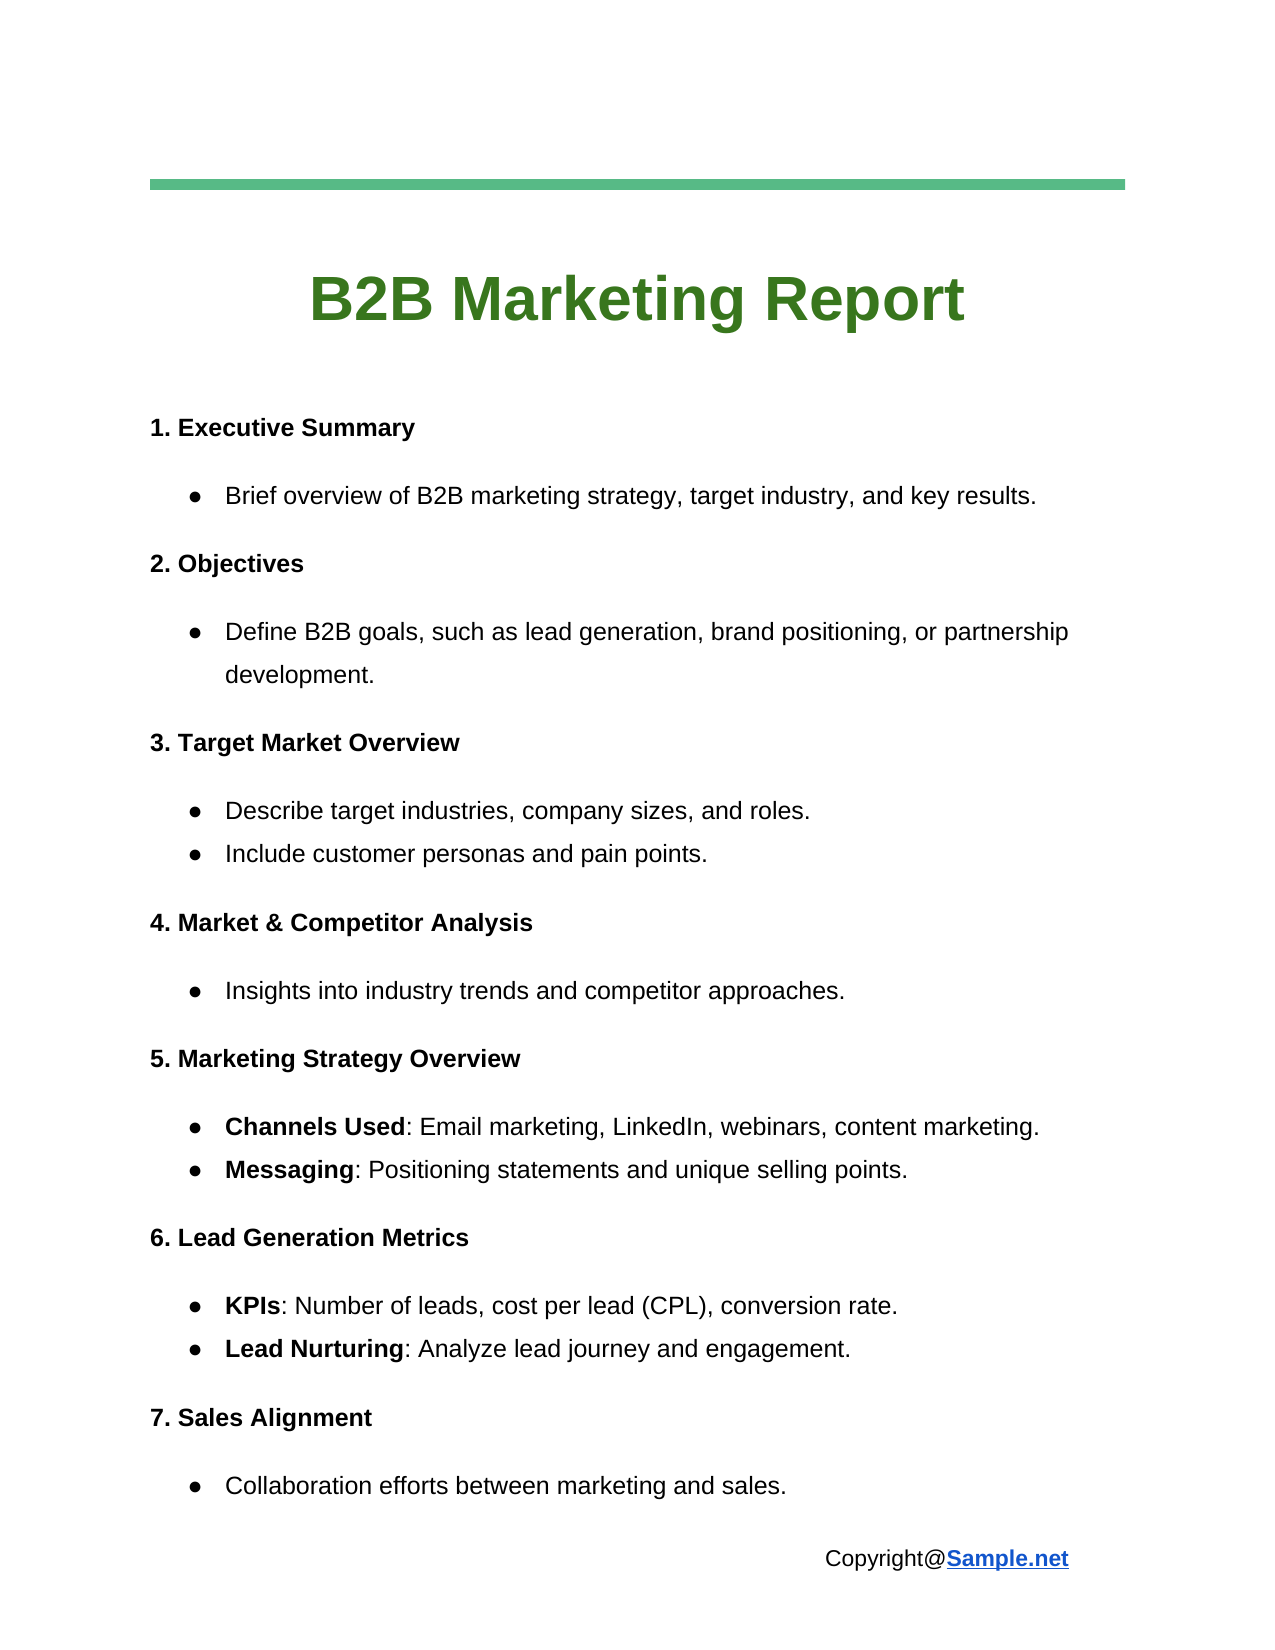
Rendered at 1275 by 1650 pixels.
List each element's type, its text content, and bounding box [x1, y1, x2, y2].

list Messaging: Positioning statements and unique selling points. [187, 1155, 1125, 1184]
subtitle 4. Market & Competitor Analysis [150, 907, 1125, 936]
picture [150, 179, 1125, 190]
subtitle 1. Executive Summary [150, 369, 1125, 441]
subtitle B2B Marketing Report [150, 190, 1125, 334]
list Channels Used: Email marketing, LinkedIn, webinars, content marketing. [187, 1112, 1125, 1141]
list Define B2B goals, such as lead generation, brand positioning, or partnership development. [187, 617, 1125, 689]
subtitle 2. Objectives [150, 549, 1125, 577]
list Brief overview of B2B marketing strategy, target industry, and key results. [187, 481, 1125, 509]
list KPIs: Number of leads, cost per lead (CPL), conversion rate. [187, 1291, 1125, 1320]
list Include customer personas and pain points. [187, 839, 1125, 868]
subtitle 6. Lead Generation Metrics [150, 1223, 1125, 1252]
list Lead Nurturing: Analyze lead journey and engagement. [187, 1334, 1125, 1363]
list Collaboration efforts between marketing and sales. [187, 1471, 1125, 1499]
list Describe target industries, company sizes, and roles. [187, 796, 1125, 825]
subtitle 7. Sales Alignment [150, 1402, 1125, 1431]
list Insights into industry trends and competitor approaches. [187, 976, 1125, 1004]
subtitle 5. Marketing Strategy Overview [150, 1044, 1125, 1072]
subtitle 3. Target Market Overview [150, 728, 1125, 757]
